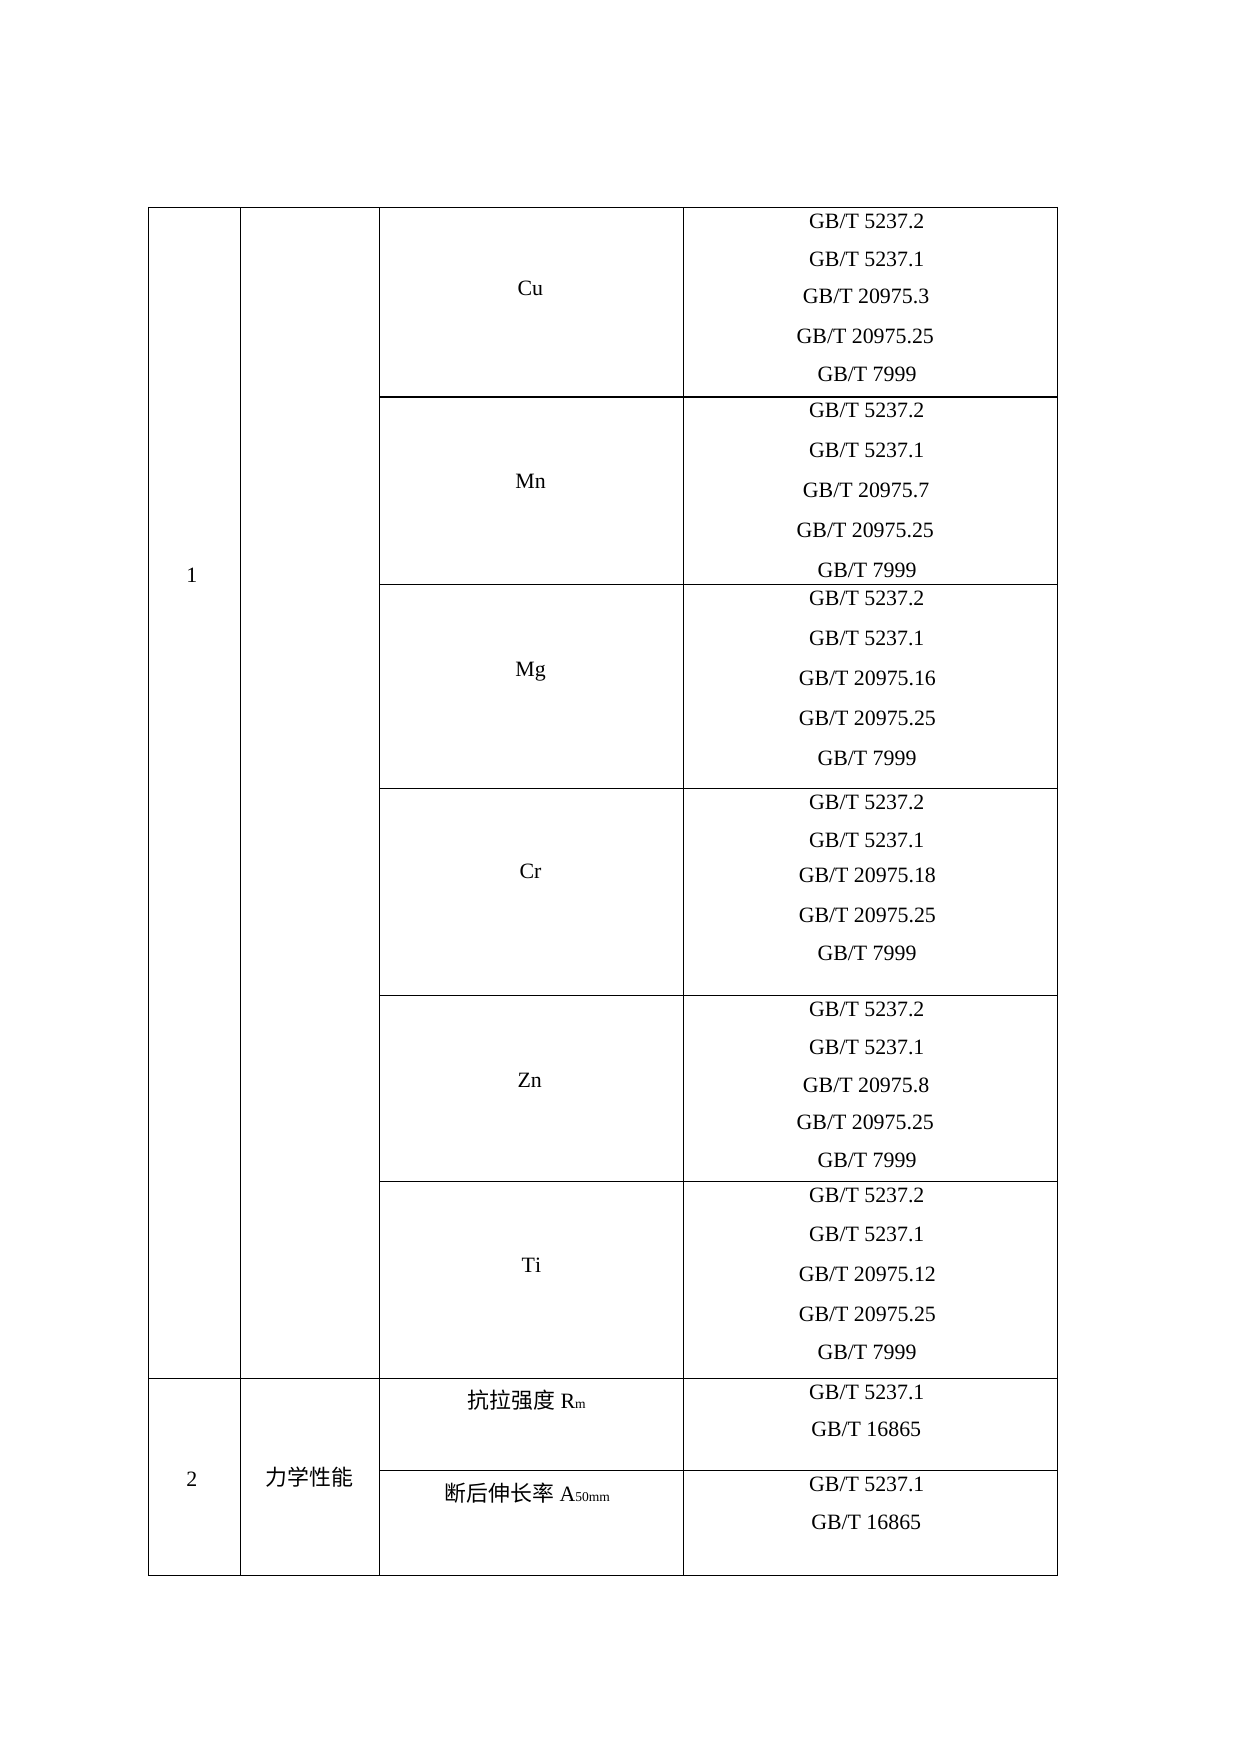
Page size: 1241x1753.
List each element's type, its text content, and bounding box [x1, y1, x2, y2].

table_cell Mg [380, 585, 683, 788]
table_cell GB/T 5237.2 GB/T 5237.1 GB/T 20975.7 GB/T 20975.25 GB/T 7999 [684, 398, 1057, 584]
table_cell Cr [380, 789, 683, 995]
table_cell 抗拉强度 Rm [380, 1379, 683, 1470]
table_cell GB/T 5237.2 GB/T 5237.1 GB/T 20975.18 GB/T 20975.25 GB/T 7999 [684, 789, 1057, 995]
table_cell GB/T 5237.1 GB/T 16865 [684, 1471, 1057, 1575]
table_cell GB/T 5237.2 GB/T 5237.1 GB/T 20975.8 GB/T 20975.25 GB/T 7999 [684, 996, 1057, 1181]
table_cell Cu [380, 208, 683, 396]
table_cell Ti [380, 1182, 683, 1378]
table_cell 2 [149, 1379, 240, 1575]
table_cell Mn [380, 398, 683, 584]
table_cell GB/T 5237.2 GB/T 5237.1 GB/T 20975.3 GB/T 20975.25 GB/T 7999 [684, 208, 1057, 396]
table_cell GB/T 5237.2 GB/T 5237.1 GB/T 20975.12 GB/T 20975.25 GB/T 7999 [684, 1182, 1057, 1378]
table_cell 力学性能 [241, 1379, 379, 1575]
table_cell 断后伸长率 A50mm [380, 1471, 683, 1575]
table_cell Zn [380, 996, 683, 1181]
table_cell GB/T 5237.2 GB/T 5237.1 GB/T 20975.16 GB/T 20975.25 GB/T 7999 [684, 585, 1057, 788]
table_cell GB/T 5237.1 GB/T 16865 [684, 1379, 1057, 1470]
